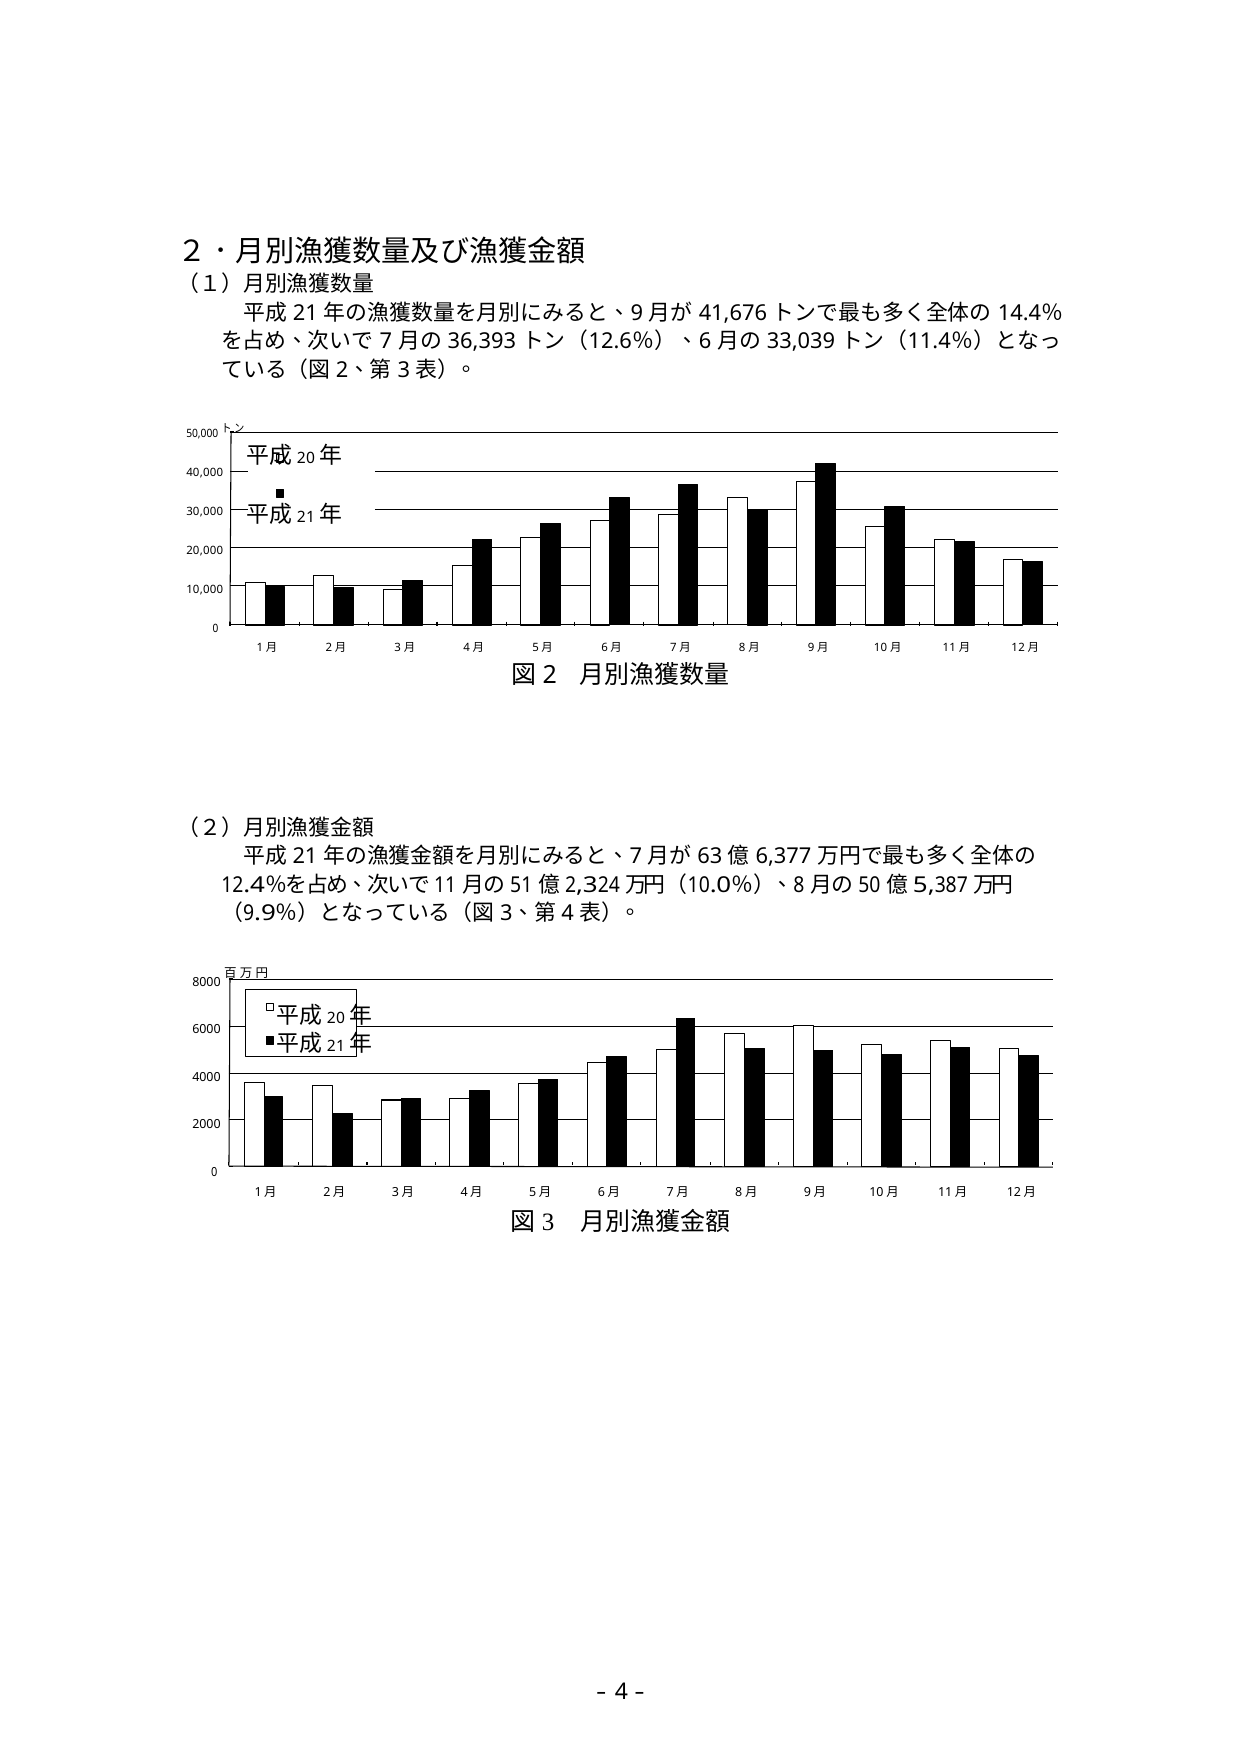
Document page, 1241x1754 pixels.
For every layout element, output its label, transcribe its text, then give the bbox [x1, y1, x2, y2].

text 8000 百 万 円 [192, 964, 1144, 990]
text 30,000 [186, 503, 1144, 519]
text 4000 [192, 1068, 1144, 1085]
subtitle 図 2 月別漁獲数量 [96, 657, 1144, 691]
text 0 [211, 1163, 1144, 1180]
text （１）月別漁獲数量 [177, 269, 1144, 297]
text 20,000 [186, 542, 1144, 558]
text 平成 21 年の漁獲数量を月別にみると、9 月が 41,676 トンで最も多く全体の 14.4％ を占め、次いで 7 月の 36,393 トン（12.6％）、6 月の 33,039 トン（11.4％）となっている（図 2、第 3 表）。 [221, 298, 1063, 383]
text 2000 [192, 1115, 1144, 1132]
text 12.4％を占め、次いで 11 月の 51 億 2,324 万円（10.0％）、8 月の 50 億 5,387 万円（9.9％）となっている（図 3、第 4 表）。 [221, 870, 1074, 927]
text 6000 [192, 1020, 1144, 1037]
text 1月 2月 3月 4月 5月 6月 7月 8月 9月 10月 11月 12月 [254, 1183, 1144, 1200]
text 1月 2月 3月 4月 5月 6月 7月 8月 9月 10月 11月 12月 [256, 639, 1144, 655]
text 40,000 [186, 464, 1144, 480]
text 10,000 [186, 581, 1144, 597]
text 50,000 ト ン [186, 420, 1144, 441]
text 0 [212, 620, 1144, 636]
text （２）月別漁獲金額 [177, 812, 1144, 841]
text 平成 21 年の漁獲金額を月別にみると、7 月が 63 億 6,377 万円で最も多く全体の [243, 841, 1144, 870]
text ２．月別漁獲数量及び漁獲金額 [177, 230, 1144, 269]
subtitle 図 3 月別漁獲金額 [96, 1204, 1144, 1238]
